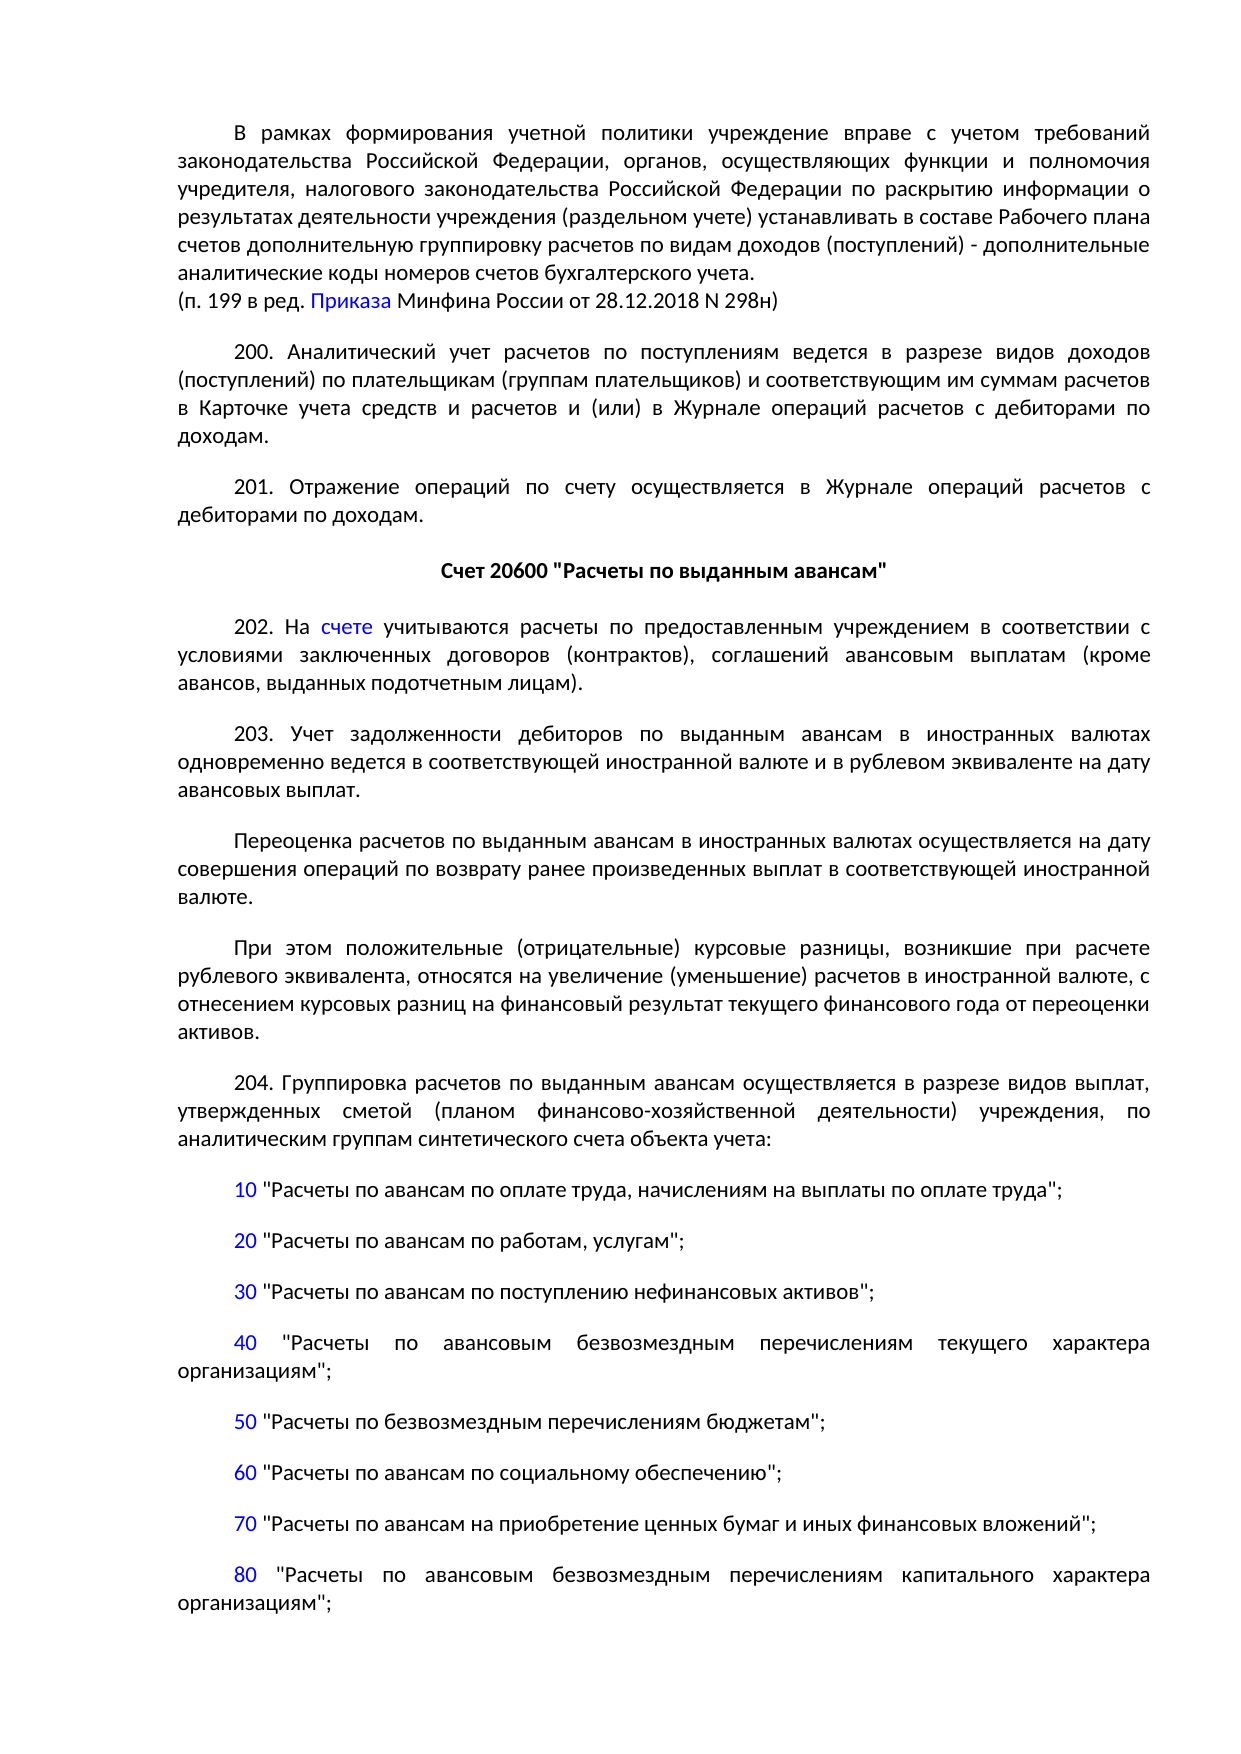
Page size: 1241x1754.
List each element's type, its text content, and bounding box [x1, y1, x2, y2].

text 70 "Расчеты по авансам на приобретение ценных бумаг и иных финансовых вложений"; [177, 1509, 1152, 1537]
text (п. 199 в ред. Приказа Минфина России от 28.12.2018 N 298н) [177, 286, 1152, 314]
text 201. Отражение операций по счету осуществляется в Журнале операций расчетов с дебиторами по доходам. [177, 472, 1152, 528]
text 50 "Расчеты по безвозмездным перечислениям бюджетам"; [177, 1407, 1152, 1435]
text 200. Аналитический учет расчетов по поступлениям ведется в разрезе видов доходов (поступлений) по плательщикам (группам плательщиков) и соответствующим им суммам расчетов в Карточке учета средств и расчетов и (или) в Журнале операций расчетов с дебиторами по доходам. [177, 337, 1152, 449]
text 40 "Расчеты по авансовым безвозмездным перечислениям текущего характера организациям"; [177, 1328, 1152, 1384]
text В рамках формирования учетной политики учреждение вправе с учетом требований законодательства Российской Федерации, органов, осуществляющих функции и полномочия учредителя, налогового законодательства Российской Федерации по раскрытию информации о результатах деятельности учреждения (раздельном учете) устанавливать в составе Рабочего плана счетов дополнительную группировку расчетов по видам доходов (поступлений) - дополнительные аналитические коды номеров счетов бухгалтерского учета. [177, 118, 1152, 286]
title Счет 20600 "Расчеты по выданным авансам" [177, 556, 1152, 584]
text 80 "Расчеты по авансовым безвозмездным перечислениям капитального характера организациям"; [177, 1560, 1152, 1616]
text 60 "Расчеты по авансам по социальному обеспечению"; [177, 1458, 1152, 1486]
text 20 "Расчеты по авансам по работам, услугам"; [177, 1226, 1152, 1254]
text При этом положительные (отрицательные) курсовые разницы, возникшие при расчете рублевого эквивалента, относятся на увеличение (уменьшение) расчетов в иностранной валюте, с отнесением курсовых разниц на финансовый результат текущего финансового года от переоценки активов. [177, 933, 1152, 1045]
text Переоценка расчетов по выданным авансам в иностранных валютах осуществляется на дату совершения операций по возврату ранее произведенных выплат в соответствующей иностранной валюте. [177, 826, 1152, 910]
text 30 "Расчеты по авансам по поступлению нефинансовых активов"; [177, 1277, 1152, 1305]
text 204. Группировка расчетов по выданным авансам осуществляется в разрезе видов выплат, утвержденных сметой (планом финансово-хозяйственной деятельности) учреждения, по аналитическим группам синтетического счета объекта учета: [177, 1068, 1152, 1152]
text 10 "Расчеты по авансам по оплате труда, начислениям на выплаты по оплате труда"; [177, 1175, 1152, 1203]
text 203. Учет задолженности дебиторов по выданным авансам в иностранных валютах одновременно ведется в соответствующей иностранной валюте и в рублевом эквиваленте на дату авансовых выплат. [177, 719, 1152, 803]
text 202. На счете учитываются расчеты по предоставленным учреждением в соответствии с условиями заключенных договоров (контрактов), соглашений авансовым выплатам (кроме авансов, выданных подотчетным лицам). [177, 612, 1152, 696]
